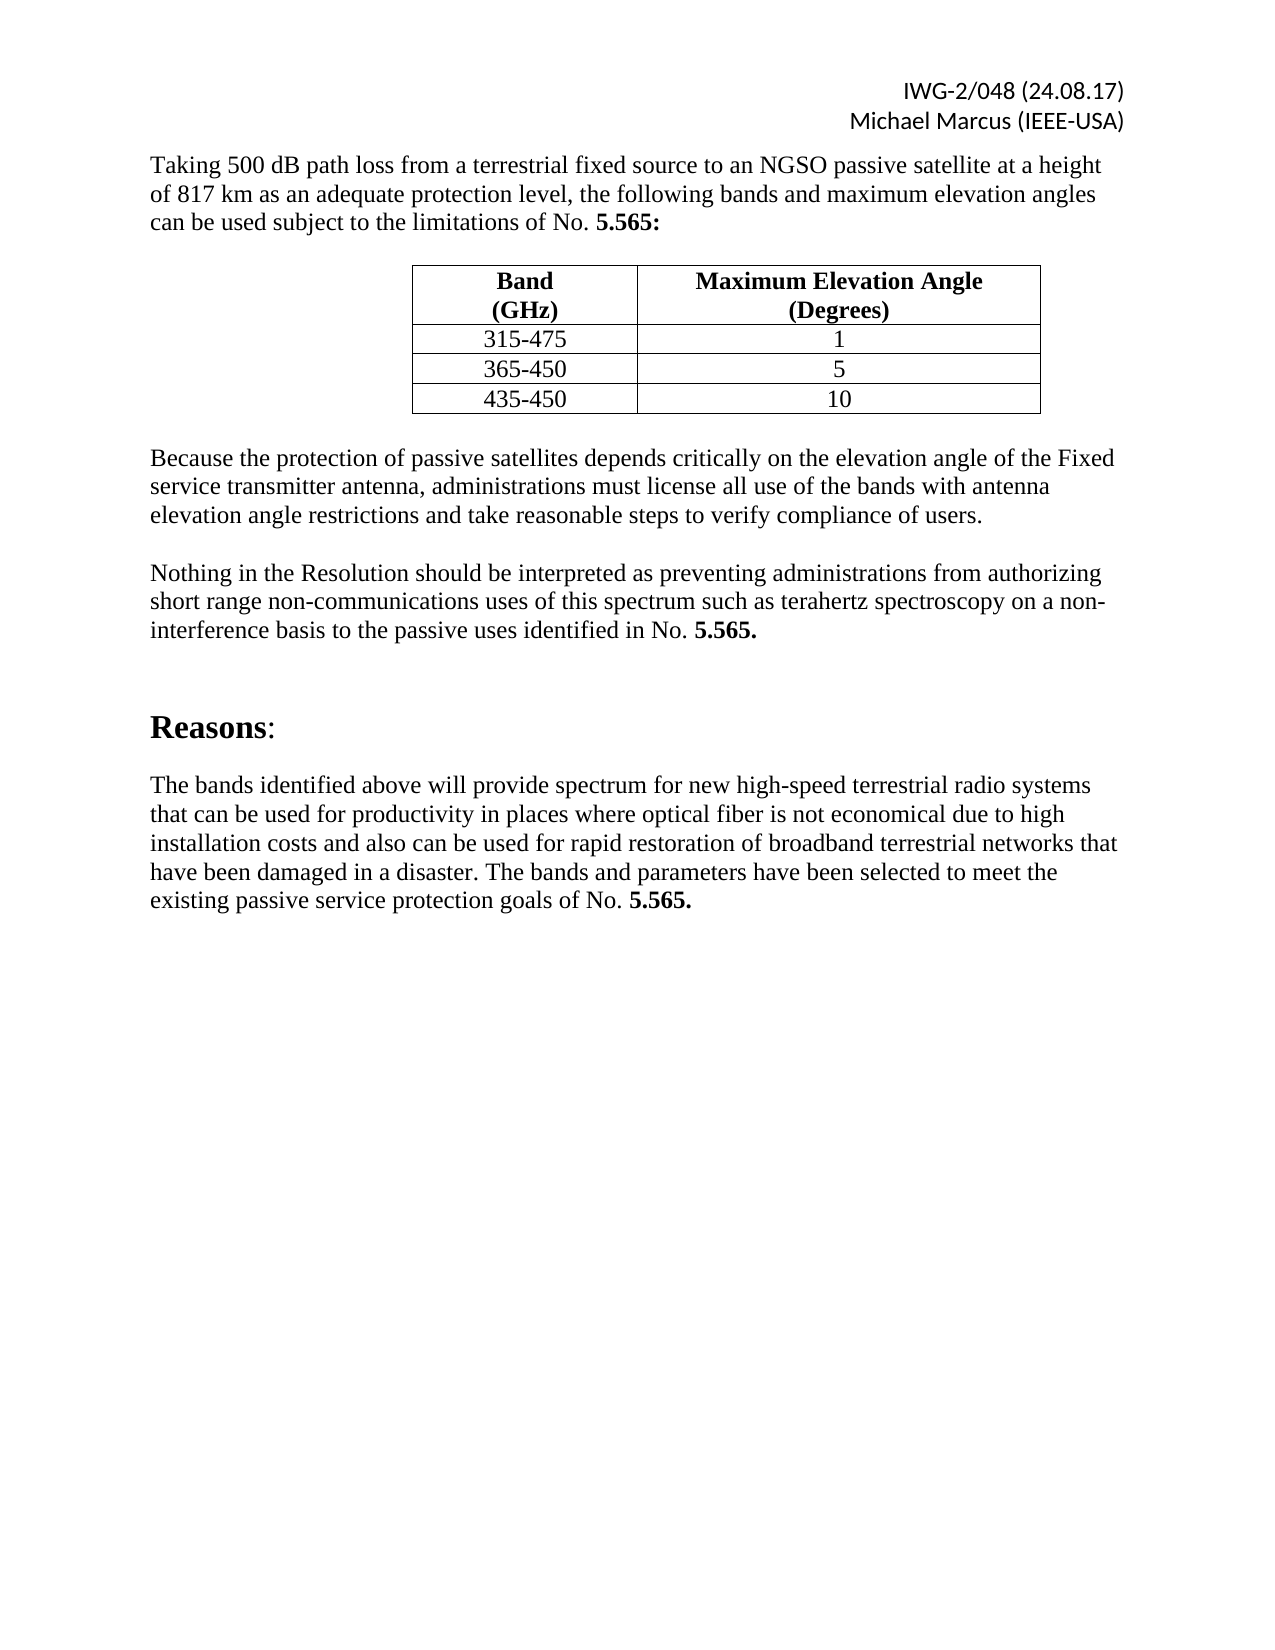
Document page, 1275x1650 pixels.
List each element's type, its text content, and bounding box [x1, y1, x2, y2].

table_cell 435-450 [413, 384, 637, 413]
text The bands identified above will provide spectrum for new high-speed terrestrial radio systems that can be used for productivity in places where optical fiber is not economical due to high installation costs and also can be used for rapid restoration of broadband terrestrial networks that have been damaged in a disaster. The bands and parameters have been selected to meet the existing passive service protection goals of No. 5.565. [150, 771, 1125, 914]
table_cell 365-450 [413, 354, 637, 383]
table_cell 10 [638, 384, 1040, 413]
text Reasons: [150, 707, 1125, 746]
text Taking 500 dB path loss from a terrestrial fixed source to an NGSO passive satellite at a height of 817 km as an adequate protection level, the following bands and maximum elevation angles can be used subject to the limitations of No. 5.565: [150, 150, 1125, 236]
table_header Band (GHz) [413, 266, 637, 323]
table_cell 1 [638, 325, 1040, 353]
text Nothing in the Resolution should be interpreted as preventing administrations from authorizing short range non-communications uses of this spectrum such as terahertz spectroscopy on a non-interference basis to the passive uses identified in No. 5.565. [150, 558, 1125, 644]
text Because the protection of passive satellites depends critically on the elevation angle of the Fixed service transmitter antenna, administrations must license all use of the bands with antenna elevation angle restrictions and take reasonable steps to verify compliance of users. [150, 443, 1125, 529]
table_cell 315-475 [413, 325, 637, 353]
table_cell 5 [638, 354, 1040, 383]
table_header Maximum Elevation Angle (Degrees) [638, 266, 1040, 323]
